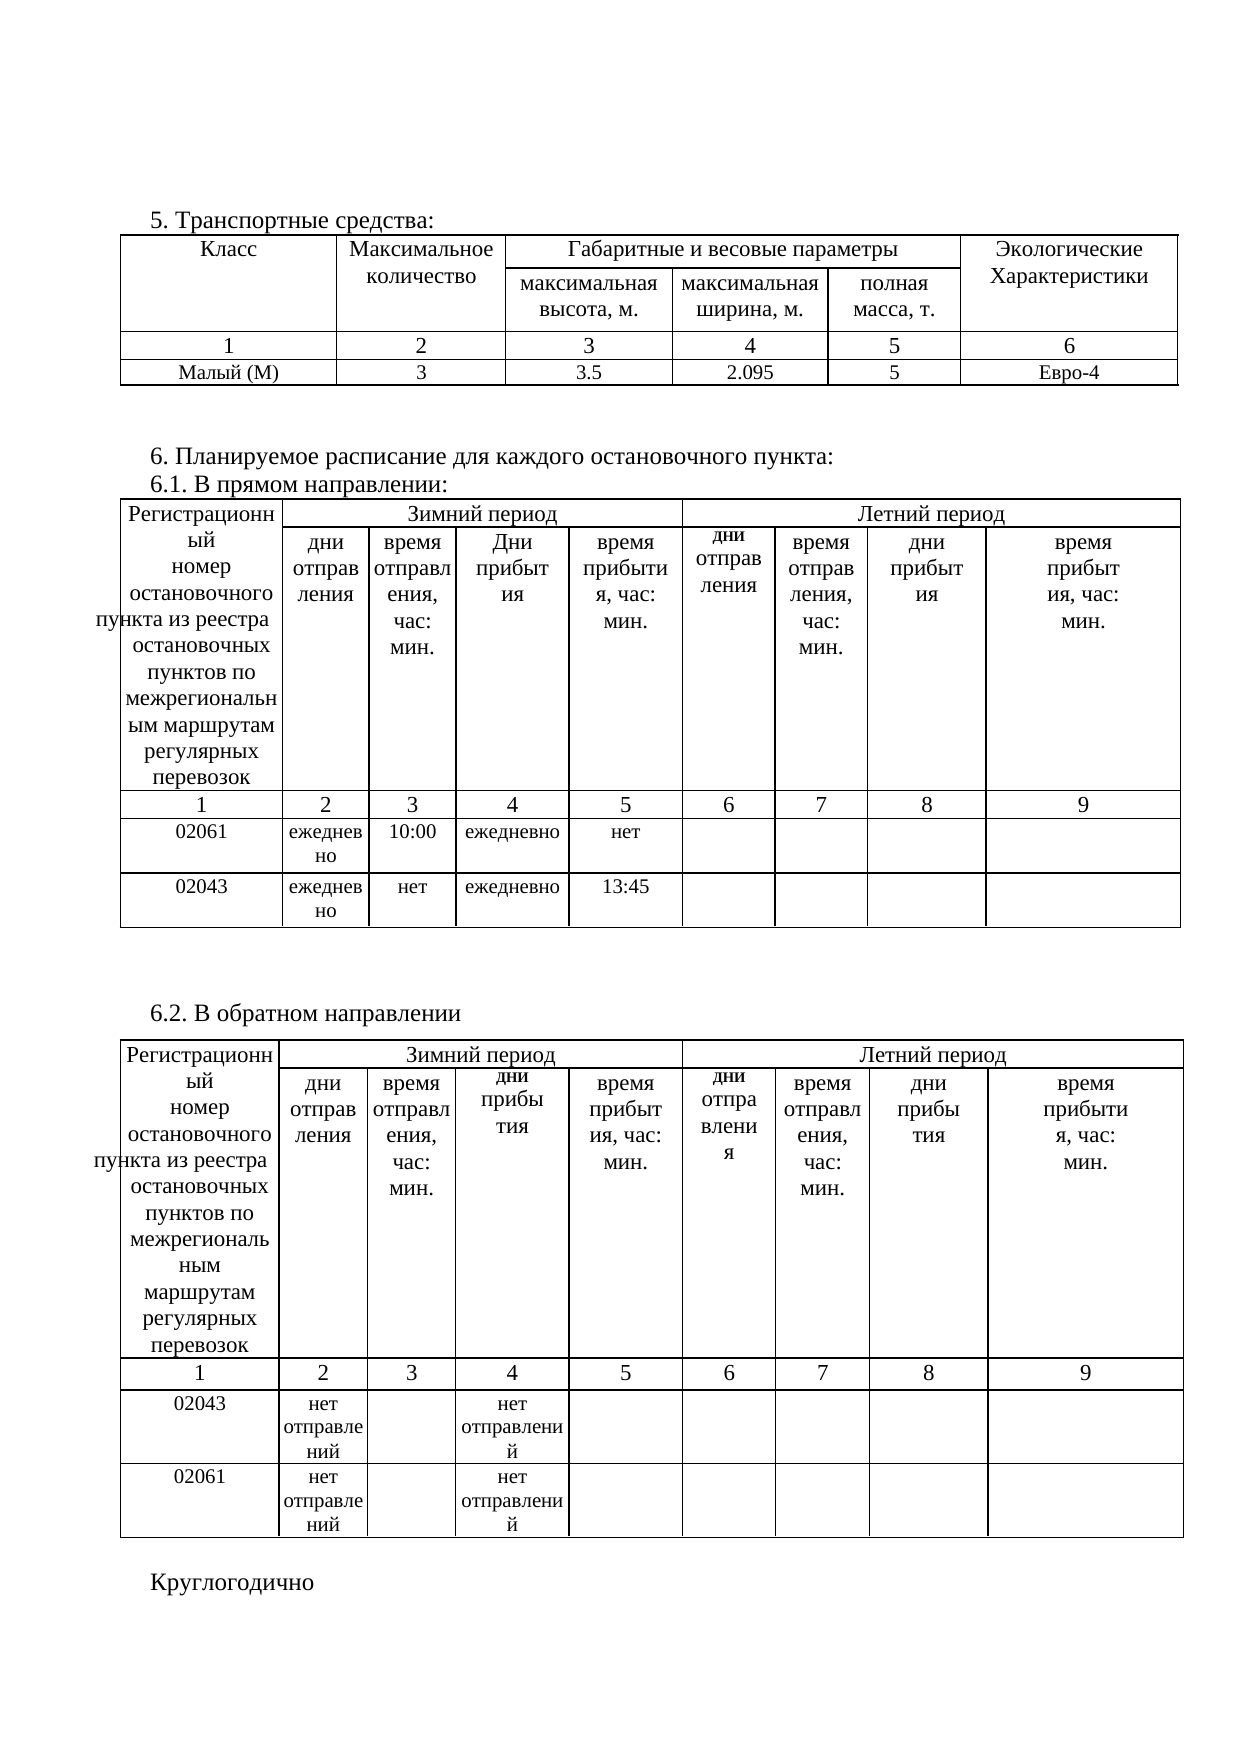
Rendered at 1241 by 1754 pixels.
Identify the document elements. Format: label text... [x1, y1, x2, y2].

table_cell 6 [683, 791, 774, 818]
table_cell [368, 1391, 455, 1463]
table_cell нет [370, 874, 455, 926]
table_cell [776, 1464, 869, 1536]
table_cell время прибыти я, час: мин. [989, 1069, 1183, 1357]
table_cell 5 [829, 332, 960, 358]
table_header Максимальное количество [337, 236, 505, 331]
table_header Регистрационный номер остановочного пункта из реестра остановочных пунктов по межрегиональным маршрутам регулярных перевозок [121, 500, 282, 790]
text 6. Планируемое расписание для каждого остановочного пункта: [150, 441, 1090, 469]
table_cell [570, 1391, 682, 1463]
table_cell 1 [121, 332, 336, 358]
table_cell [683, 1464, 775, 1536]
text 6.2. В обратном направлении [150, 998, 1090, 1027]
table_cell дни отправ ления [283, 528, 368, 790]
table_cell 6 [683, 1359, 775, 1389]
table_cell 5 [570, 1359, 682, 1389]
table_header Экологические Характеристики [961, 236, 1177, 331]
table_cell [776, 874, 867, 926]
table_cell 6 [961, 332, 1177, 358]
table_cell [776, 819, 867, 872]
table_cell ДНИ отправ ления [683, 528, 774, 790]
table_cell [683, 1391, 775, 1463]
table_cell 10:00 [370, 819, 455, 872]
table_cell ежедневно [457, 819, 568, 872]
table_cell 5 [829, 360, 960, 384]
table_cell 7 [776, 1359, 869, 1389]
table_cell [989, 1464, 1183, 1536]
table_header Зимний период [280, 1041, 682, 1067]
table_cell 02061 [121, 819, 282, 872]
table_cell ежедневно [283, 874, 368, 926]
text Круглогодично [150, 1567, 1090, 1595]
table_cell 1 [121, 791, 282, 818]
table_cell 3 [337, 360, 505, 384]
table_cell [368, 1464, 455, 1536]
table_cell ДНИ прибы тия [456, 1069, 568, 1357]
table_cell нет [570, 819, 682, 872]
table_cell 7 [776, 791, 867, 818]
table_cell [987, 819, 1180, 872]
table_cell нет отправлений [456, 1464, 568, 1536]
table_cell максимальная высота, м. [506, 269, 672, 331]
table_cell 3 [506, 332, 672, 358]
table_cell 4 [456, 1359, 568, 1389]
table_cell ежедневно [457, 874, 568, 926]
table_cell 02043 [121, 1391, 278, 1463]
table_cell 3 [370, 791, 455, 818]
table_cell время прибыт ия, час: мин. [987, 528, 1180, 790]
table_cell 9 [989, 1359, 1183, 1389]
table_header Зимний период [283, 500, 682, 526]
table_cell дни отправ ления [280, 1069, 367, 1357]
table_cell [989, 1391, 1183, 1463]
table_cell [776, 1391, 869, 1463]
table_cell [870, 1464, 987, 1536]
table_cell [570, 1464, 682, 1536]
table_header Летний период [683, 1041, 1183, 1067]
table_cell ДНИ отпра влени я [683, 1069, 775, 1357]
table_cell 3.5 [506, 360, 672, 384]
table_cell время прибыти я, час: мин. [570, 528, 682, 790]
table_cell 8 [868, 791, 985, 818]
table_cell 4 [673, 332, 827, 358]
table_cell 8 [870, 1359, 987, 1389]
table_cell [987, 874, 1180, 926]
table_cell время отправ ления, час: мин. [776, 528, 867, 790]
table_cell нет отправлений [280, 1464, 367, 1536]
table_cell 2 [280, 1359, 367, 1389]
table_cell 9 [987, 791, 1180, 818]
table_cell [683, 819, 774, 872]
table_header Летний период [683, 500, 1180, 526]
table_cell [868, 819, 985, 872]
table_cell время отправл ения, час: мин. [776, 1069, 869, 1357]
table_cell нет отправлений [280, 1391, 367, 1463]
table_cell максимальная ширина, м. [673, 269, 827, 331]
text 6.1. В прямом направлении: [150, 469, 1090, 498]
table_cell 13:45 [570, 874, 682, 926]
table_cell полная масса, т. [829, 269, 960, 331]
table_cell дни прибыт ия [868, 528, 985, 790]
table_cell [870, 1391, 987, 1463]
table_cell Дни прибыт ия [457, 528, 568, 790]
table_cell 5 [570, 791, 682, 818]
table_cell дни прибы тия [870, 1069, 987, 1357]
table_cell [683, 874, 774, 926]
table_cell 02061 [121, 1464, 278, 1536]
table_header Регистрационный номер остановочного пункта из реестра остановочных пунктов по межрегиональным маршрутам регулярных перевозок [121, 1041, 278, 1357]
table_cell время отправл ения, час: мин. [368, 1069, 455, 1357]
table_cell ежедневно [283, 819, 368, 872]
table_cell 02043 [121, 874, 282, 926]
text 5. Транспортные средства: [150, 205, 1090, 234]
table_cell 4 [457, 791, 568, 818]
table_cell Малый (М) [121, 360, 336, 384]
table_cell Евро-4 [961, 360, 1177, 384]
table_cell нет отправлений [456, 1391, 568, 1463]
table_cell 1 [121, 1359, 278, 1389]
table_header Габаритные и весовые параметры [506, 236, 960, 267]
table_cell время прибыт ия, час: мин. [570, 1069, 682, 1357]
table_cell время отправл ения, час: мин. [370, 528, 455, 790]
table_cell 2.095 [673, 360, 827, 384]
table_cell 2 [283, 791, 368, 818]
table_cell 3 [368, 1359, 455, 1389]
table_header Класс [121, 236, 336, 331]
table_cell [868, 874, 985, 926]
table_cell 2 [337, 332, 505, 358]
